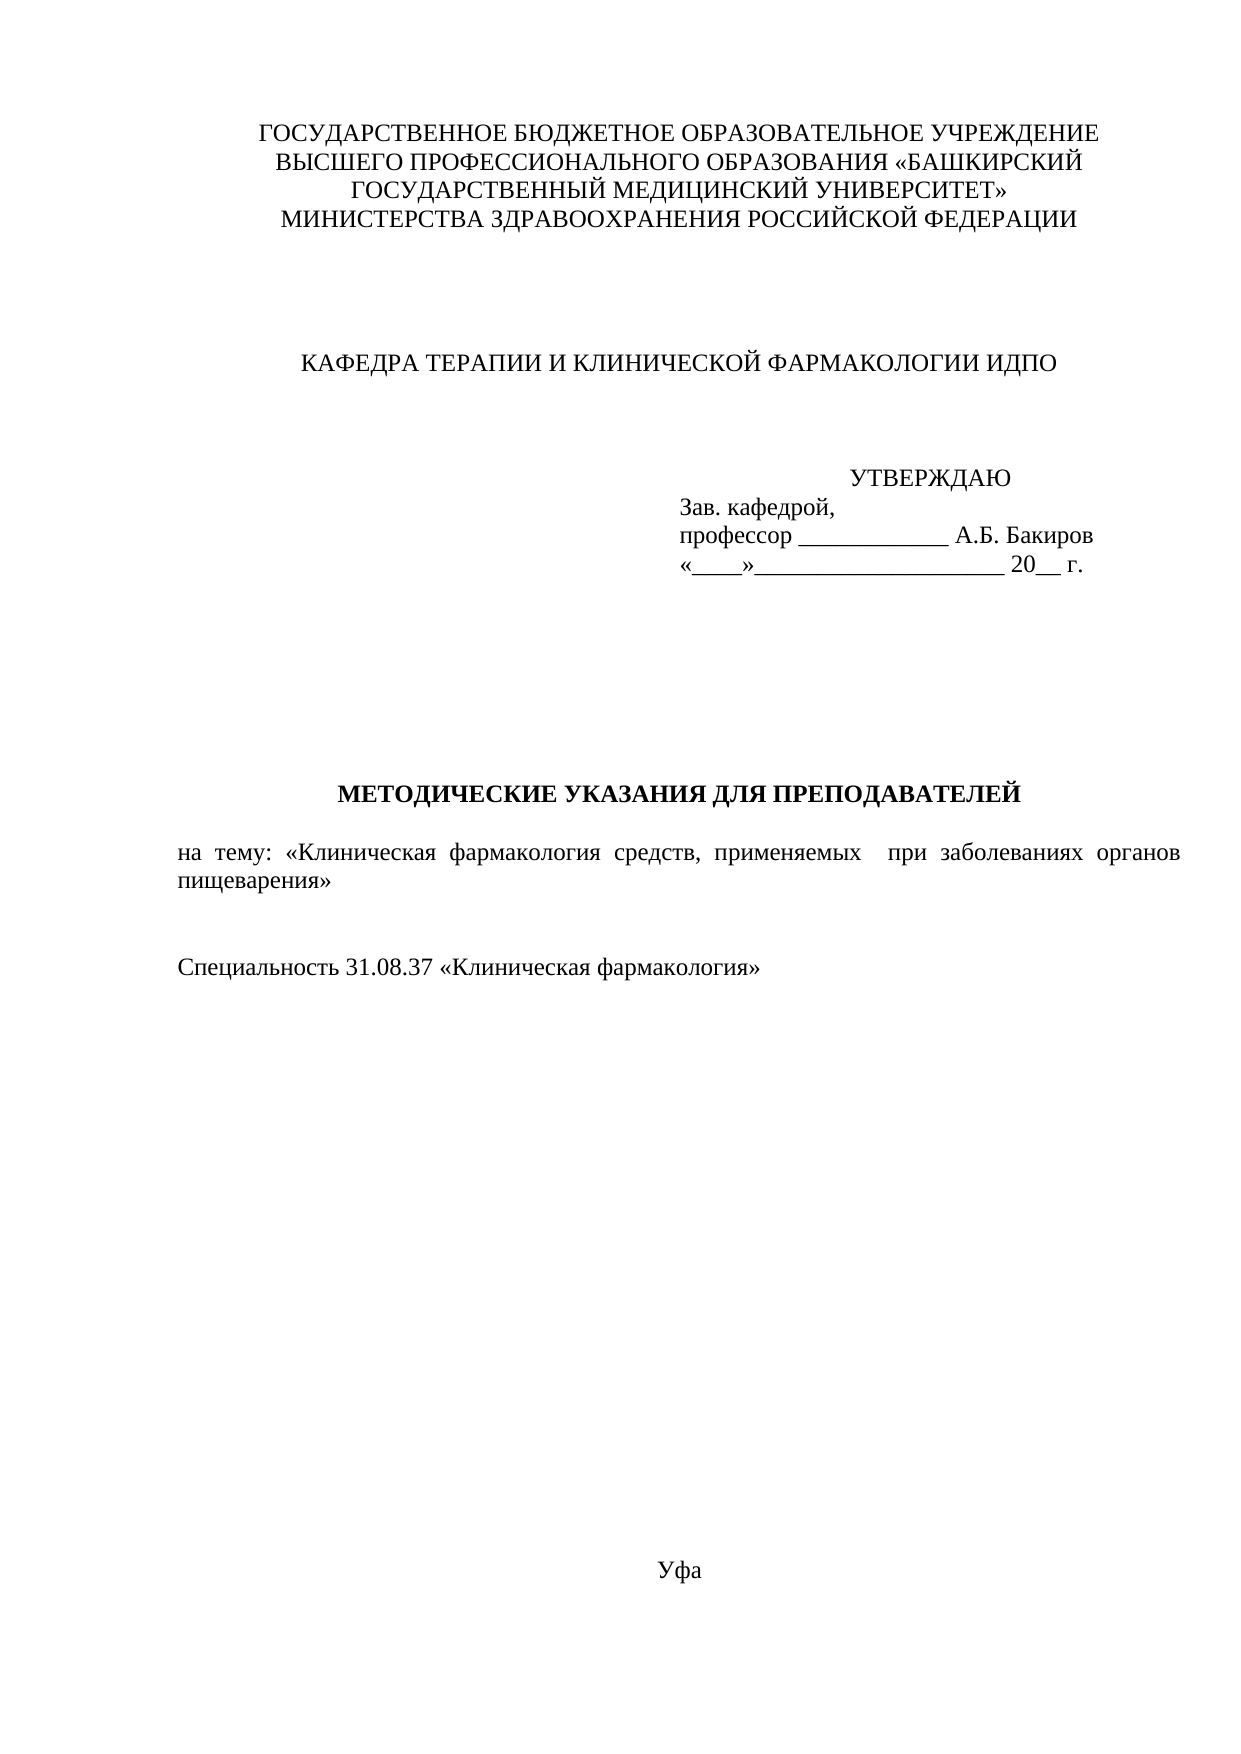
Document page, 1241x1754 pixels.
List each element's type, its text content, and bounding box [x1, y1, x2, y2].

text «____»____________________ 20__ г. [679, 549, 1181, 578]
text ГОСУДАРСТВЕННОЕ БЮДЖЕТНОЕ ОБРАЗОВАТЕЛЬНОЕ УЧРЕЖДЕНИЕ ВЫСШЕГО ПРОФЕССИОНАЛЬНОГО ОБРАЗОВАНИЯ «БАШКИРСКИЙ ГОСУДАРСТВЕННЫЙ МЕДИЦИНСКИЙ УНИВЕРСИТЕТ» МИНИСТЕРСТВА ЗДРАВООХРАНЕНИЯ РОССИЙСКОЙ ФЕДЕРАЦИИ [177, 118, 1181, 233]
text МЕТОДИЧЕСКИЕ УКАЗАНИЯ ДЛЯ ПРЕПОДАВАТЕЛЕЙ [177, 779, 1181, 808]
text Уфа [177, 1556, 1181, 1584]
text Зав. кафедрой, [679, 492, 1181, 521]
text Специальность 31.08.37 «Клиническая фармакология» [177, 952, 1181, 981]
text на тему: «Клиническая фармакология средств, применяемых при заболеваниях органов пищеварения» [177, 837, 1181, 894]
text профессор ____________ А.Б. Бакиров [679, 521, 1181, 549]
text УТВЕРЖДАЮ [679, 463, 1181, 492]
text КАФЕДРА ТЕРАПИИ И КЛИНИЧЕСКОЙ ФАРМАКОЛОГИИ ИДПО [177, 348, 1181, 377]
